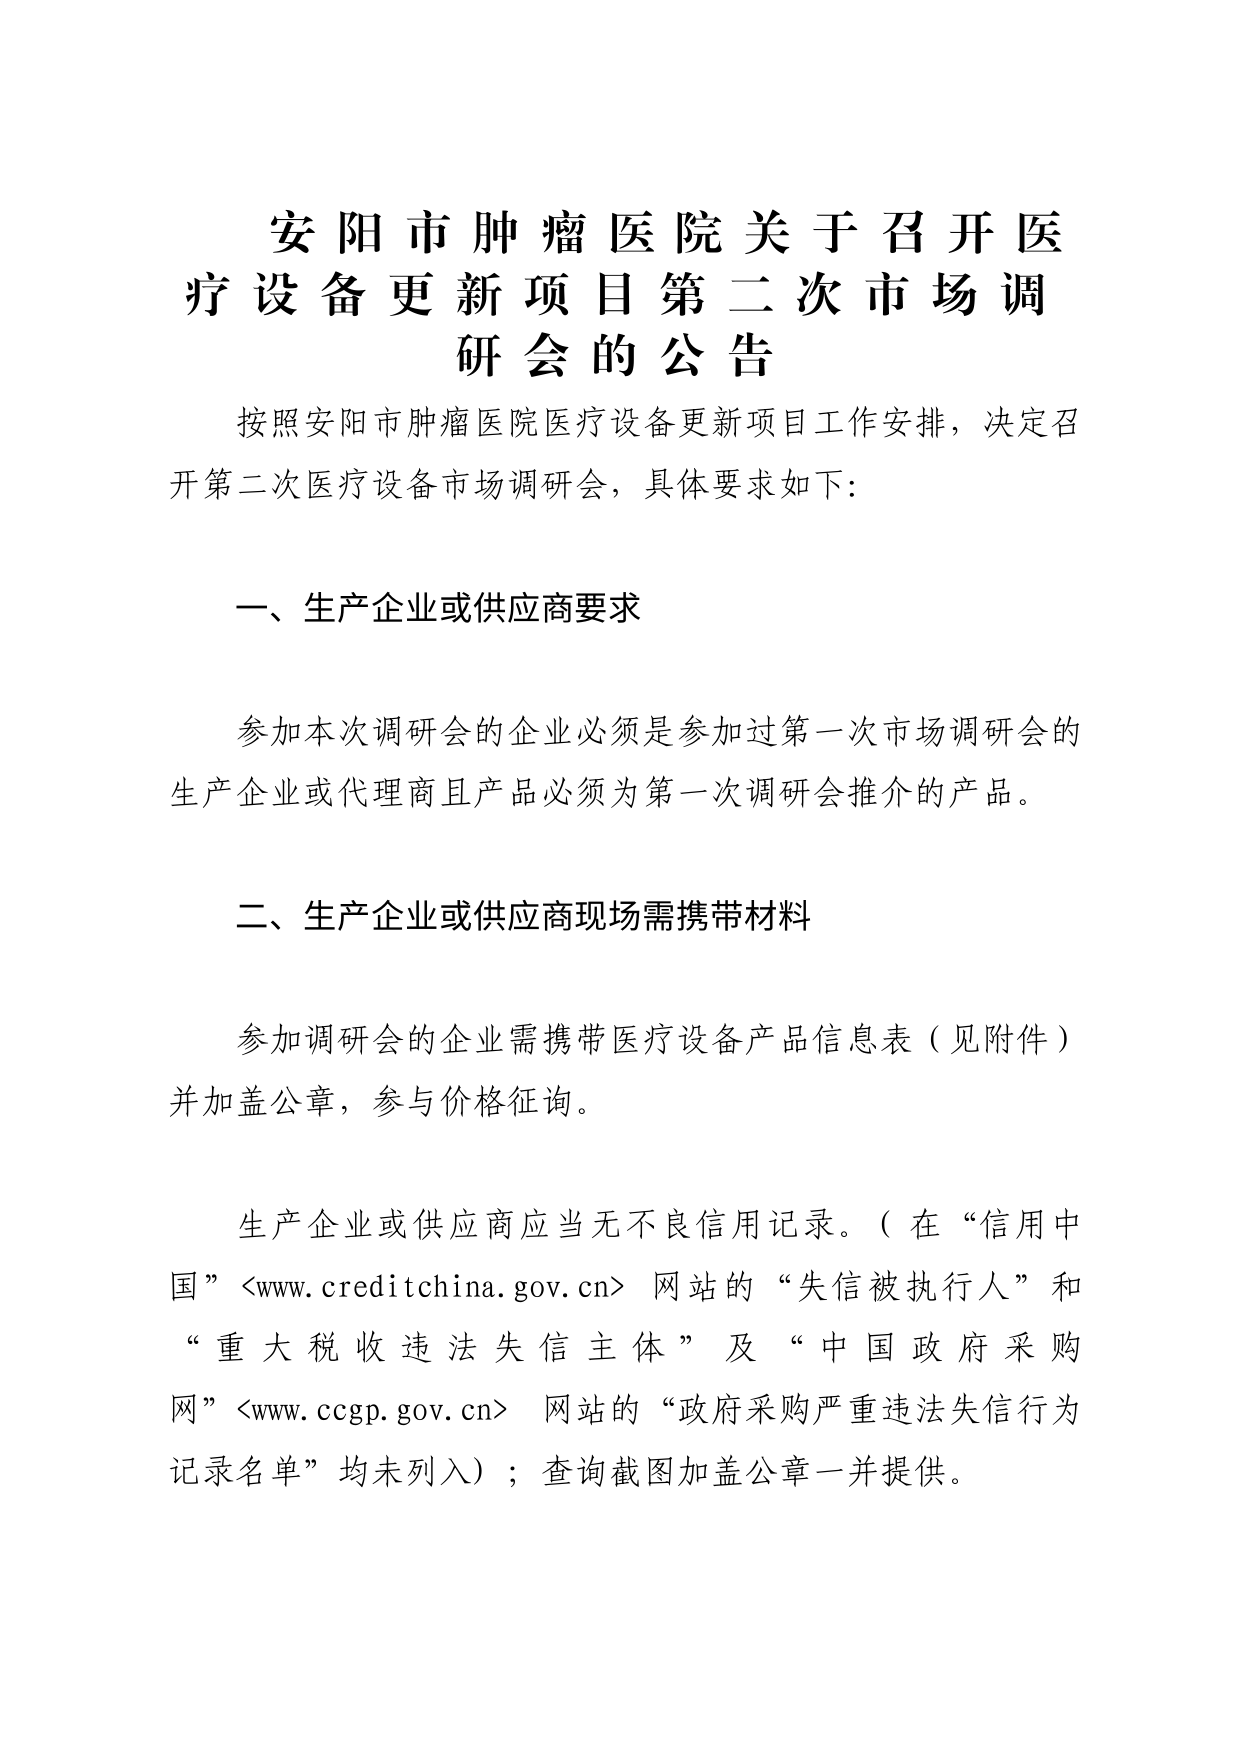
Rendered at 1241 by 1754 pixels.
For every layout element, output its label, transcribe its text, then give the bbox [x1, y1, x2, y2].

subtitle 二、生产企业或供应商现场需携带材料 [167, 883, 1084, 944]
text 参加本次调研会的企业必须是参加过第一次市场调研会的生产企业或代理商且产品必须为第一次调研会推介的产品。 [167, 698, 1084, 821]
text 按照安阳市肿瘤医院医疗设备更新项目工作安排，决定召开第二次医疗设备市场调研会，具体要求如下： [167, 389, 1084, 513]
text 安阳市肿瘤医院关于召开医疗设备更新项目第二次市场调研会的公告 [167, 204, 1084, 389]
text 生产企业或供应商应当无不良信用记录。(在“信用中国”<www.creditchina.gov.cn>网站的“失信被执行人”和“重大税收违法失信主体”及“中国政府采购网”<www.ccgp.gov.cn>网站的“政府采购严重违法失信行为记录名单”均未列入)；查询截图加盖公章一并提供。 [167, 1191, 1084, 1499]
text 参加调研会的企业需携带医疗设备产品信息表（见附件）并加盖公章，参与价格征询。 [167, 1006, 1084, 1129]
subtitle 一、生产企业或供应商要求 [167, 574, 1084, 636]
